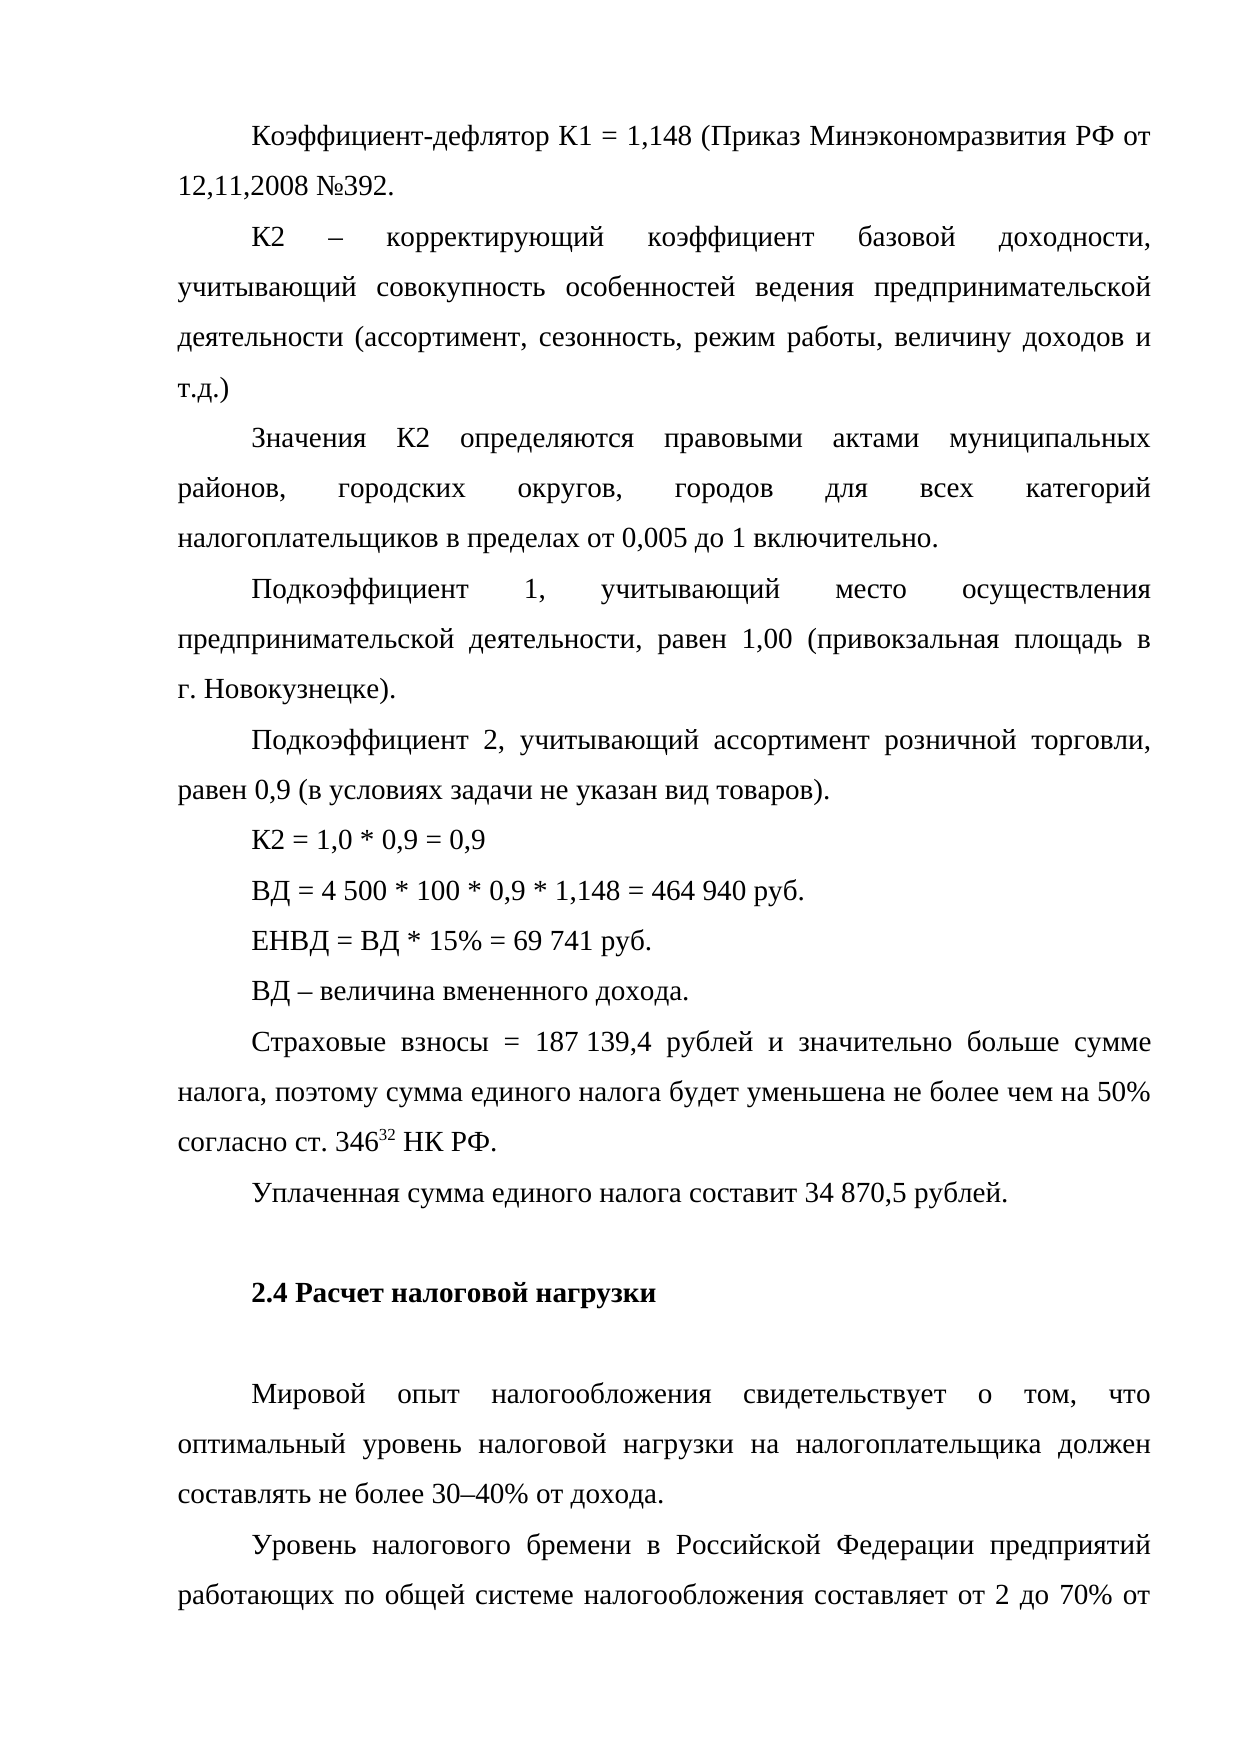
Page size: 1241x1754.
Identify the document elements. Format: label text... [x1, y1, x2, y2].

text Подкоэффициент 1, учитывающий место осуществления предпринимательской деятельности, равен 1,00 (привокзальная площадь в г. Новокузнецке). [177, 571, 1152, 705]
text К2 = 1,0 * 0,9 = 0,9 [177, 822, 1152, 856]
text Уплаченная сумма единого налога составит 34 870,5 рублей. [177, 1175, 1152, 1208]
text ЕНВД = ВД * 15% = 69 741 руб. [177, 923, 1152, 957]
text Подкоэффициент 2, учитывающий ассортимент розничной торговли, равен 0,9 (в условиях задачи не указан вид товаров). [177, 722, 1152, 806]
text Коэффициент-дефлятор К1 = 1,148 (Приказ Минэкономразвития РФ от 12,11,2008 №392. [177, 118, 1152, 202]
text ВД – величина вмененного дохода. [177, 973, 1152, 1007]
text ВД = 4 500 * 100 * 0,9 * 1,148 = 464 940 руб. [177, 873, 1152, 906]
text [177, 1527, 1152, 1611]
text Мировой опыт налогообложения свидетельствует о том, что оптимальный уровень налоговой нагрузки на налогоплательщика должен составлять не более 30–40% от дохода. [177, 1376, 1152, 1510]
text Страховые взносы = 187 139,4 рублей и значительно больше сумме налога, поэтому сумма единого налога будет уменьшена не более чем на 50% согласно ст. 34632 НК РФ. [177, 1024, 1152, 1158]
text К2 – корректирующий коэффициент базовой доходности, учитывающий совокупность особенностей ведения предпринимательской деятельности (ассортимент, сезонность, режим работы, величину доходов и т.д.) [177, 219, 1152, 403]
text Значения К2 определяются правовыми актами муниципальных районов, городских округов, городов для всех категорий налогоплательщиков в пределах от 0,005 до 1 включительно. [177, 420, 1152, 554]
text 2.4 Расчет налоговой нагрузки [177, 1275, 1152, 1309]
